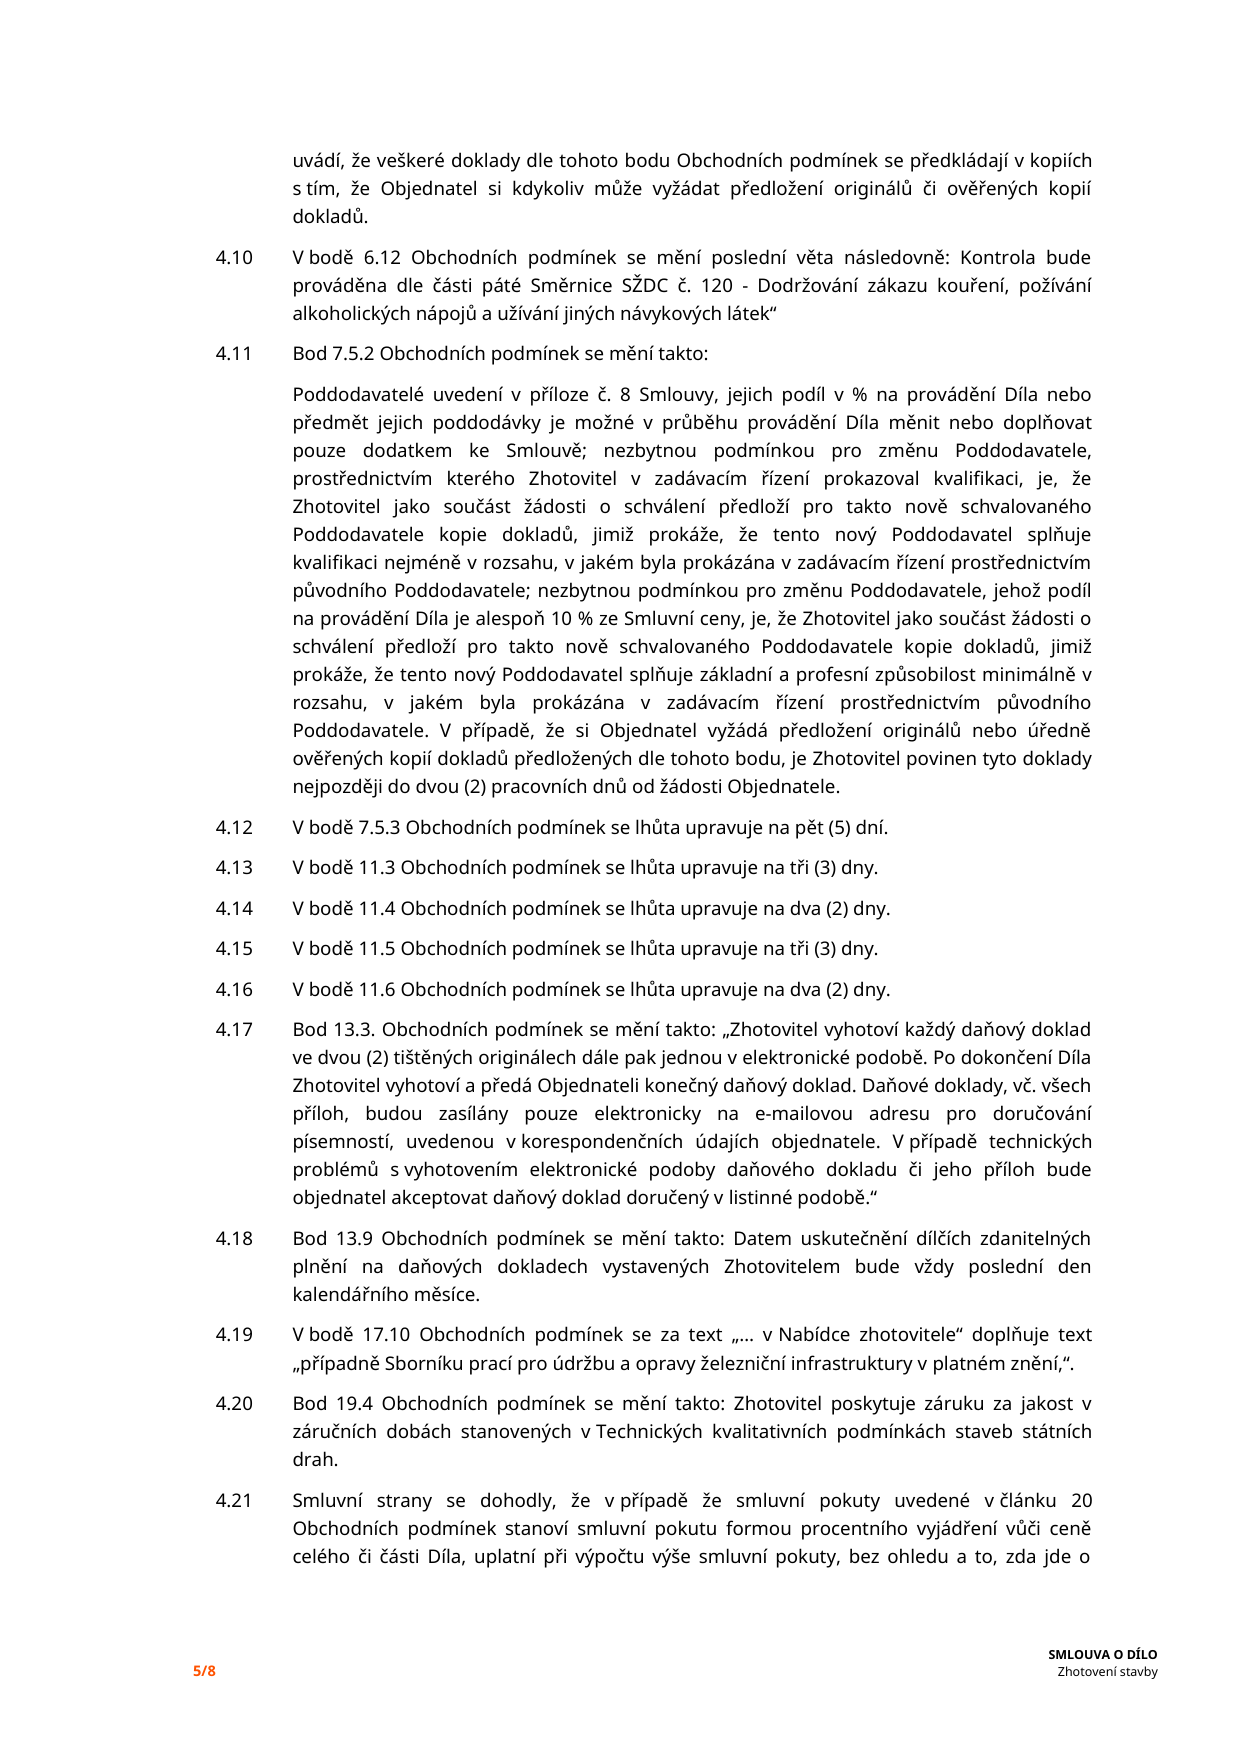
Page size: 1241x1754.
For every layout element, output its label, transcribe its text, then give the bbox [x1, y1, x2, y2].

text V bodě 11.3 Obchodních podmínek se lhůta upravuje na tři (3) dny. [216, 854, 1093, 880]
text Poddodavatelé uvedení v příloze č. 8 Smlouvy, jejich podíl v % na provádění Díla nebo předmět jejich poddodávky je možné v průběhu provádění Díla měnit nebo doplňovat pouze dodatkem ke Smlouvě; nezbytnou podmínkou pro změnu Poddodavatele, prostřednictvím kterého Zhotovitel v zadávacím řízení prokazoval kvalifikaci, je, že Zhotovitel jako součást žádosti o schválení předloží pro takto nově schvalovaného Poddodavatele kopie dokladů, jimiž prokáže, že tento nový Poddodavatel splňuje kvalifikaci nejméně v rozsahu, v jakém byla prokázána v zadávacím řízení prostřednictvím původního Poddodavatele; nezbytnou podmínkou pro změnu Poddodavatele, jehož podíl na provádění Díla je alespoň 10 % ze Smluvní ceny, je, že Zhotovitel jako součást žádosti o schválení předloží pro takto nově schvalovaného Poddodavatele kopie dokladů, jimiž prokáže, že tento nový Poddodavatel splňuje základní a profesní způsobilost minimálně v rozsahu, v jakém byla prokázána v zadávacím řízení prostřednictvím původního Poddodavatele. V případě, že si Objednatel vyžádá předložení originálů nebo úředně ověřených kopií dokladů předložených dle tohoto bodu, je Zhotovitel povinen tyto doklady nejpozději do dvou (2) pracovních dnů od žádosti Objednatele. [292, 381, 1093, 799]
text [216, 147, 1093, 229]
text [216, 1487, 1093, 1568]
text V bodě 17.10 Obchodních podmínek se za text „… v Nabídce zhotovitele“ doplňuje text „případně Sborníku prací pro údržbu a opravy železniční infrastruktury v platném znění,“. [216, 1322, 1093, 1375]
text Bod 7.5.2 Obchodních podmínek se mění takto: [216, 341, 1093, 366]
text Bod 13.3. Obchodních podmínek se mění takto: „Zhotovitel vyhotoví každý daňový doklad ve dvou (2) tištěných originálech dále pak jednou v elektronické podobě. Po dokončení Díla Zhotovitel vyhotoví a předá Objednateli konečný daňový doklad. Daňové doklady, vč. všech příloh, budou zasílány pouze elektronicky na e-mailovou adresu pro doručování písemností, uvedenou v korespondenčních údajích objednatele. V případě technických problémů s vyhotovením elektronické podoby daňového dokladu či jeho příloh bude objednatel akceptovat daňový doklad doručený v listinné podobě.“ [216, 1017, 1093, 1210]
text V bodě 7.5.3 Obchodních podmínek se lhůta upravuje na pět (5) dní. [216, 814, 1093, 839]
text Bod 13.9 Obchodních podmínek se mění takto: Datem uskutečnění dílčích zdanitelných plnění na daňových dokladech vystavených Zhotovitelem bude vždy poslední den kalendářního měsíce. [216, 1225, 1093, 1307]
text V bodě 11.6 Obchodních podmínek se lhůta upravuje na dva (2) dny. [216, 976, 1093, 1002]
text V bodě 6.12 Obchodních podmínek se mění poslední věta následovně: Kontrola bude prováděna dle části páté Směrnice SŽDC č. 120 - Dodržování zákazu kouření, požívání alkoholických nápojů a užívání jiných návykových látek“ [216, 244, 1093, 326]
text V bodě 11.4 Obchodních podmínek se lhůta upravuje na dva (2) dny. [216, 895, 1093, 921]
text V bodě 11.5 Obchodních podmínek se lhůta upravuje na tři (3) dny. [216, 936, 1093, 961]
text Bod 19.4 Obchodních podmínek se mění takto: Zhotovitel poskytuje záruku za jakost v záručních dobách stanovených v Technických kvalitativních podmínkách staveb státních drah. [216, 1390, 1093, 1472]
